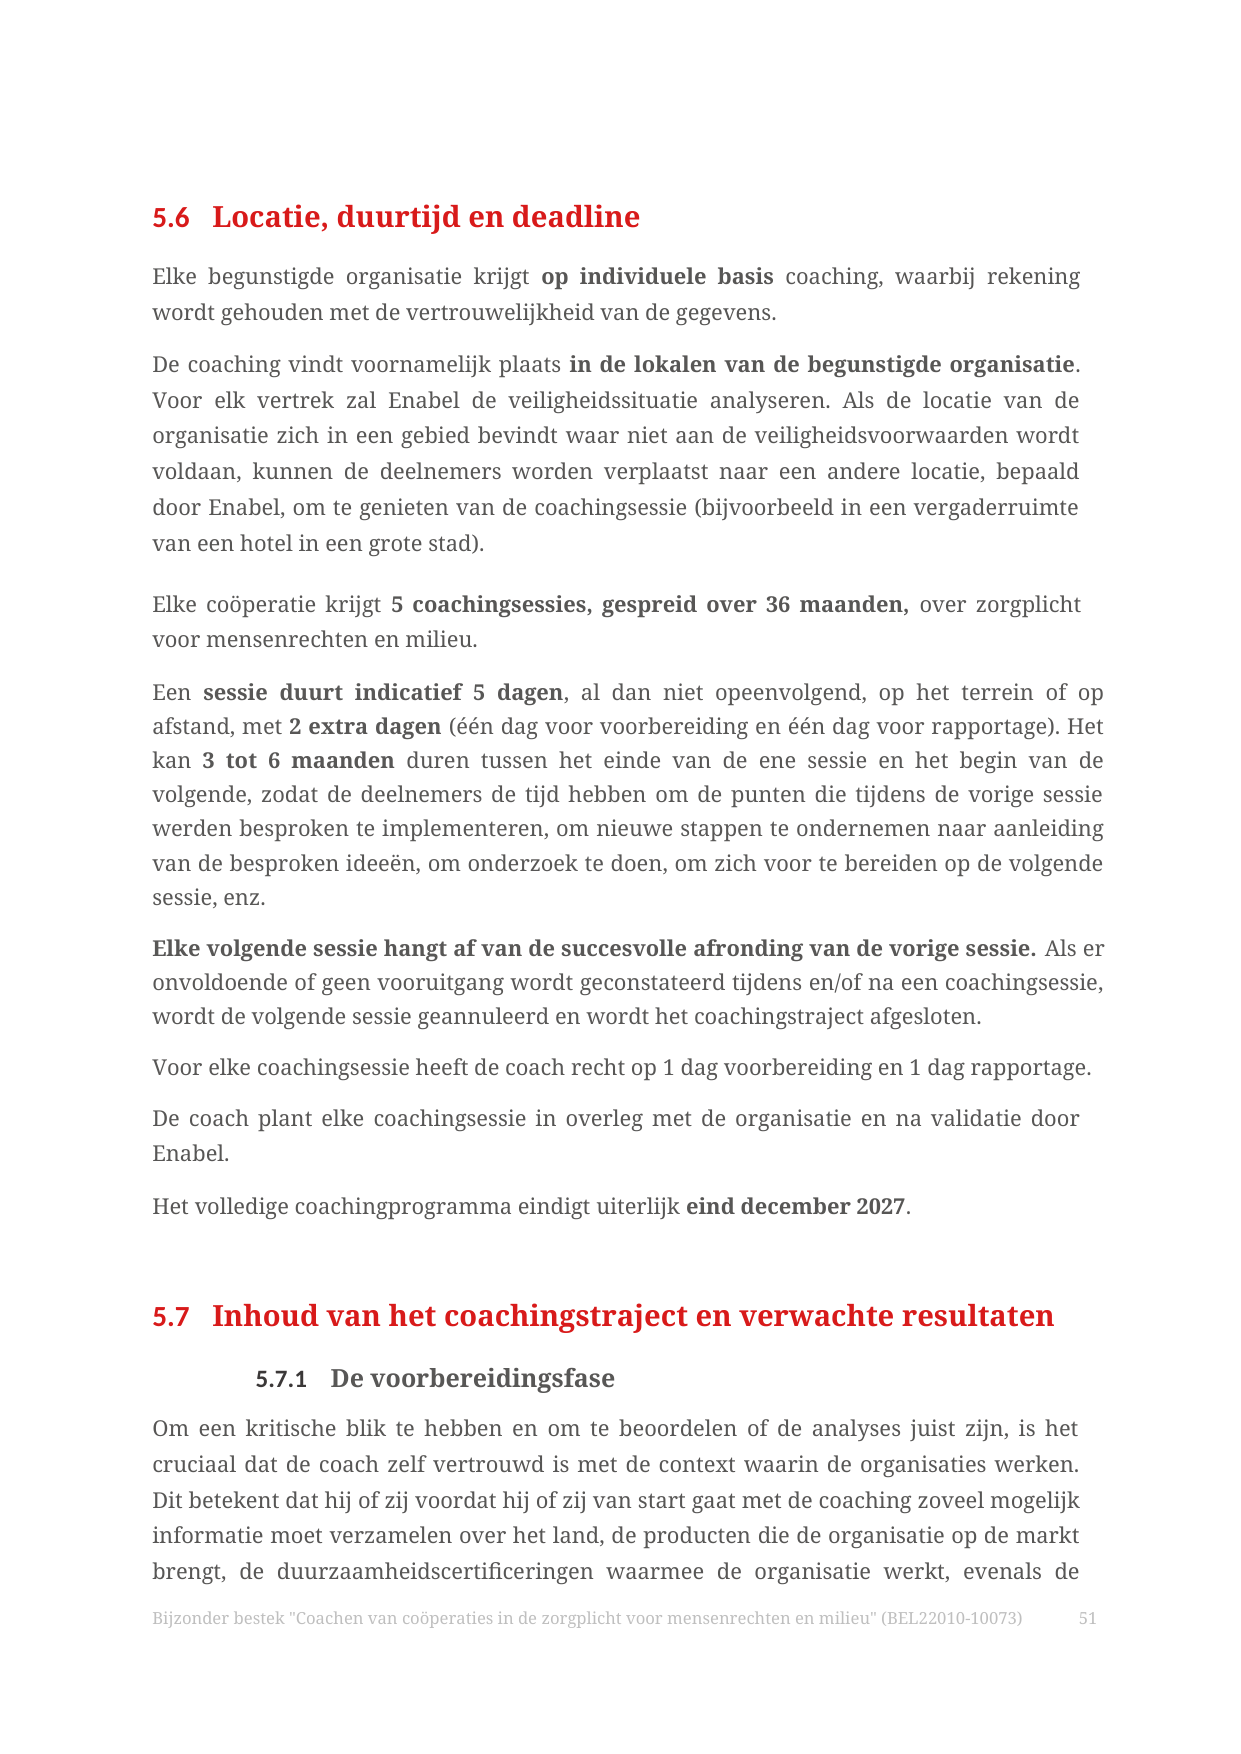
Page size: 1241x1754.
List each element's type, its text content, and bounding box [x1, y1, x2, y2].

text De coaching vindt voornamelijk plaats in de lokalen van de begunstigde organisatie. Voor elk vertrek zal Enabel de veiligheidssituatie analyseren. Als de locatie van de organisatie zich in een gebied bevindt waar niet aan de veiligheidsvoorwaarden wordt voldaan, kunnen de deelnemers worden verplaatst naar een andere locatie, bepaald door Enabel, om te genieten van de coachingsessie (bijvoorbeeld in een vergaderruimte van een hotel in een grote stad). [152, 349, 1081, 557]
text Elke coöperatie krijgt 5 coachingsessies, gespreid over 36 maanden, over zorgplicht voor mensenrechten en milieu. [152, 589, 1081, 654]
subtitle Locatie, duurtijd en deadline [152, 196, 1105, 236]
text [152, 1413, 1081, 1586]
text Elke volgende sessie hangt af van de succesvolle afronding van de vorige sessie. Als er onvoldoende of geen vooruitgang wordt geconstateerd tijdens en/of na een coachingsessie, wordt de volgende sessie geannuleerd en wordt het coachingstraject afgesloten. [152, 933, 1105, 1031]
subtitle De voorbereidingsfase [255, 1360, 1105, 1394]
subtitle Inhoud van het coachingstraject en verwachte resultaten [152, 1296, 1105, 1335]
text Voor elke coachingsessie heeft de coach recht op 1 dag voorbereiding en 1 dag rapportage. [152, 1052, 1105, 1082]
text Een sessie duurt indicatief 5 dagen, al dan niet opeenvolgend, op het terrein of op afstand, met 2 extra dagen (één dag voor voorbereiding en één dag voor rapportage). Het kan 3 tot 6 maanden duren tussen het einde van de ene sessie en het begin van de volgende, zodat de deelnemers de tijd hebben om de punten die tijdens de vorige sessie werden besproken te implementeren, om nieuwe stappen te ondernemen naar aanleiding van de besproken ideeën, om onderzoek te doen, om zich voor te bereiden op de volgende sessie, enz. [152, 677, 1105, 912]
text De coach plant elke coachingsessie in overleg met de organisatie en na validatie door Enabel. [152, 1103, 1081, 1168]
text Elke begunstigde organisatie krijgt op individuele basis coaching, waarbij rekening wordt gehouden met de vertrouwelijkheid van de gegevens. [152, 261, 1081, 326]
text Het volledige coachingprogramma eindigt uiterlijk eind december 2027. [152, 1191, 1081, 1221]
